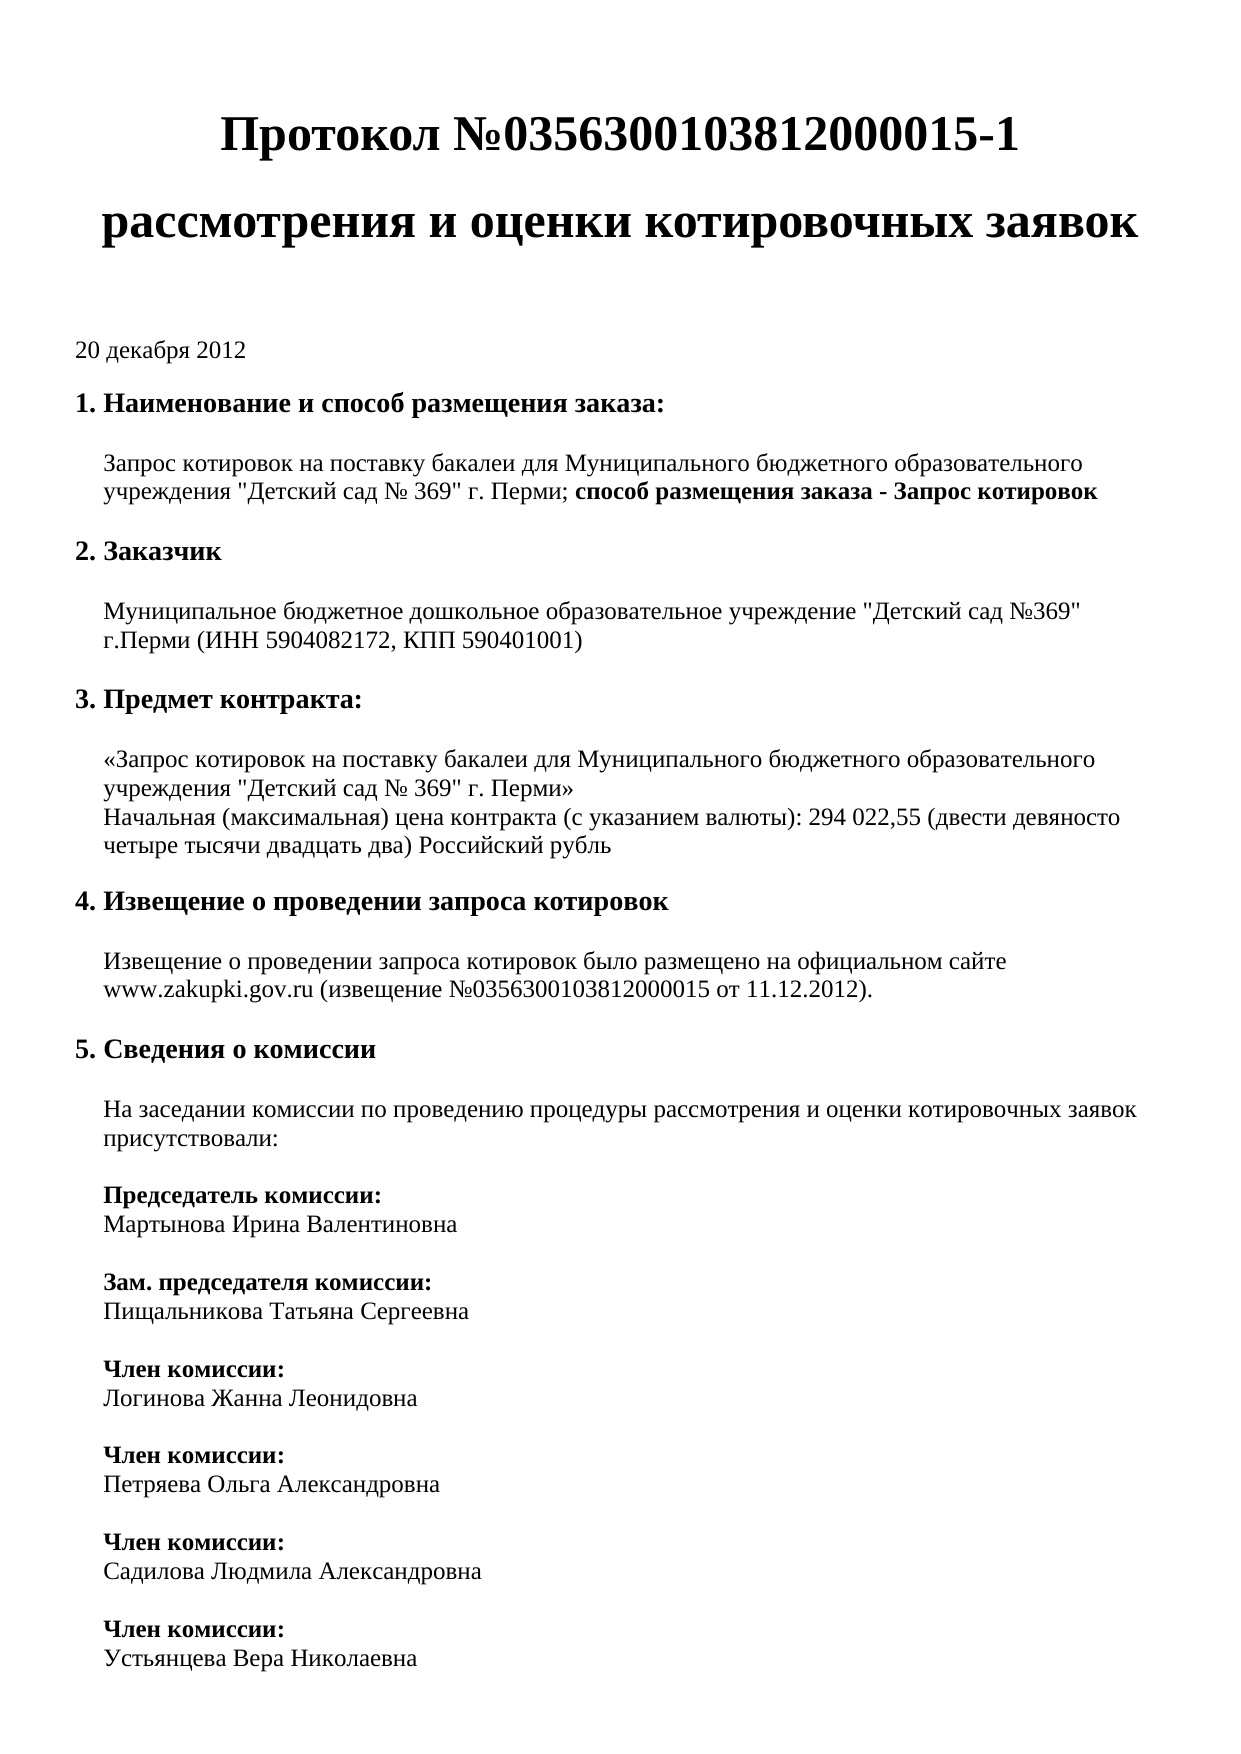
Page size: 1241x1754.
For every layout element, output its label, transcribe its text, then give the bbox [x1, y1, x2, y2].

text Муниципальное бюджетное дошкольное образовательное учреждение "Детский сад №369" г.Перми (ИНН 5904082172, КПП 590401001) [103, 596, 1165, 653]
text Запрос котировок на поставку бакалеи для Муниципального бюджетного образовательного учреждения "Детский сад № 369" г. Перми; способ размещения заказа - Запрос котировок [103, 448, 1165, 505]
text Член комиссии: Петряева Ольга Александровна [103, 1441, 1165, 1498]
text Зам. председателя комиссии: Пищальникова Татьяна Сергеевна [103, 1267, 1165, 1325]
text 2. Заказчик [75, 534, 1165, 567]
text 1. Наименование и способ размещения заказа: [75, 386, 1165, 418]
text Извещение о проведении запроса котировок было размещено на официальном сайте www.zakupki.gov.ru (извещение №0356300103812000015 от 11.12.2012). [103, 946, 1165, 1003]
text рассмотрения и оценки котировочных заявок [75, 191, 1165, 248]
text 3. Предмет контракта: [75, 683, 1165, 715]
text 4. Извещение о проведении запроса котировок [75, 884, 1165, 917]
text 20 декабря 2012 [75, 306, 1165, 364]
text Председатель комиссии: Мартынова Ирина Валентиновна [103, 1181, 1165, 1238]
text На заседании комиссии по проведению процедуры рассмотрения и оценки котировочных заявок присутствовали: [103, 1094, 1165, 1151]
text Член комиссии: Устьянцева Вера Николаевна [103, 1614, 1165, 1671]
text 5. Сведения о комиссии [75, 1032, 1165, 1065]
text Член комиссии: Логинова Жанна Леонидовна [103, 1354, 1165, 1411]
text Протокол №0356300103812000015-1 [75, 104, 1165, 162]
text «Запрос котировок на поставку бакалеи для Муниципального бюджетного образовательного учреждения "Детский сад № 369" г. Перми» Начальная (максимальная) цена контракта (с указанием валюты): 294 022,55 (двести девяносто четыре тысячи двадцать два) Российский рубль [103, 744, 1165, 859]
text Член комиссии: Садилова Людмила Александровна [103, 1527, 1165, 1585]
